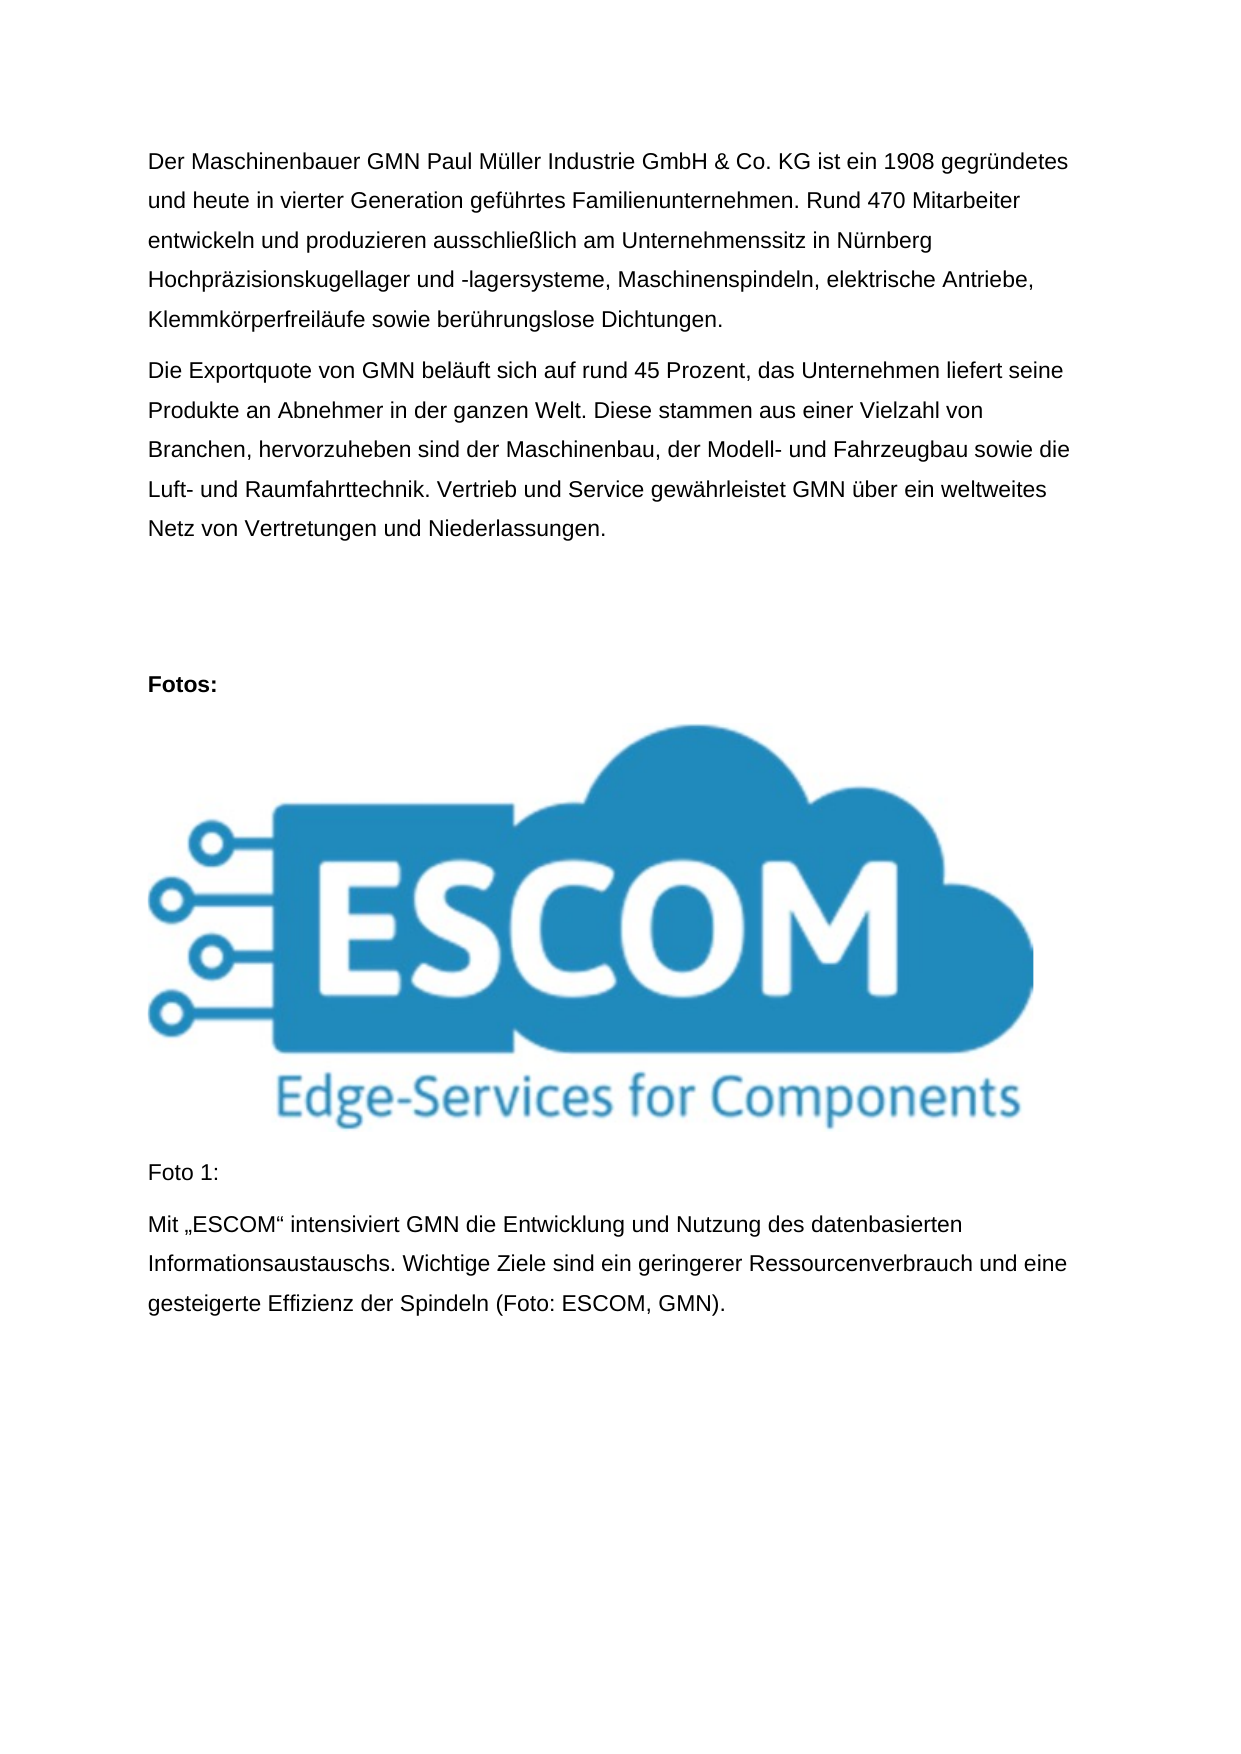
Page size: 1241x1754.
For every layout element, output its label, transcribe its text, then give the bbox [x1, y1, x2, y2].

text Der Maschinenbauer GMN Paul Müller Industrie GmbH & Co. KG ist ein 1908 gegründetes und heute in vierter Generation geführtes Familienunternehmen. Rund 470 Mitarbeiter entwickeln und produzieren ausschließlich am Unternehmenssitz in Nürnberg Hochpräzisionskugellager und -lagersysteme, Maschinenspindeln, elektrische Antriebe, Klemmkörperfreiläufe sowie berührungslose Dichtungen. [148, 148, 1093, 332]
text Mit „ESCOM“ intensiviert GMN die Entwicklung und Nutzung des datenbasierten Informationsaustauschs. Wichtige Ziele sind ein geringerer Ressourcenverbrauch und eine gesteigerte Effizienz der Spindeln (Foto: ESCOM, GMN). [148, 1211, 1093, 1316]
text Fotos: [148, 671, 1093, 698]
text Die Exportquote von GMN beläuft sich auf rund 45 Prozent, das Unternehmen liefert seine Produkte an Abnehmer in der ganzen Welt. Diese stammen aus einer Vielzahl von Branchen, hervorzuheben sind der Maschinenbau, der Modell- und Fahrzeugbau sowie die Luft- und Raumfahrttechnik. Vertrieb und Service gewährleistet GMN über ein weltweites Netz von Vertretungen und Niederlassungen. [148, 357, 1093, 542]
text Foto 1: [148, 1159, 1093, 1185]
picture [147, 723, 1034, 1132]
